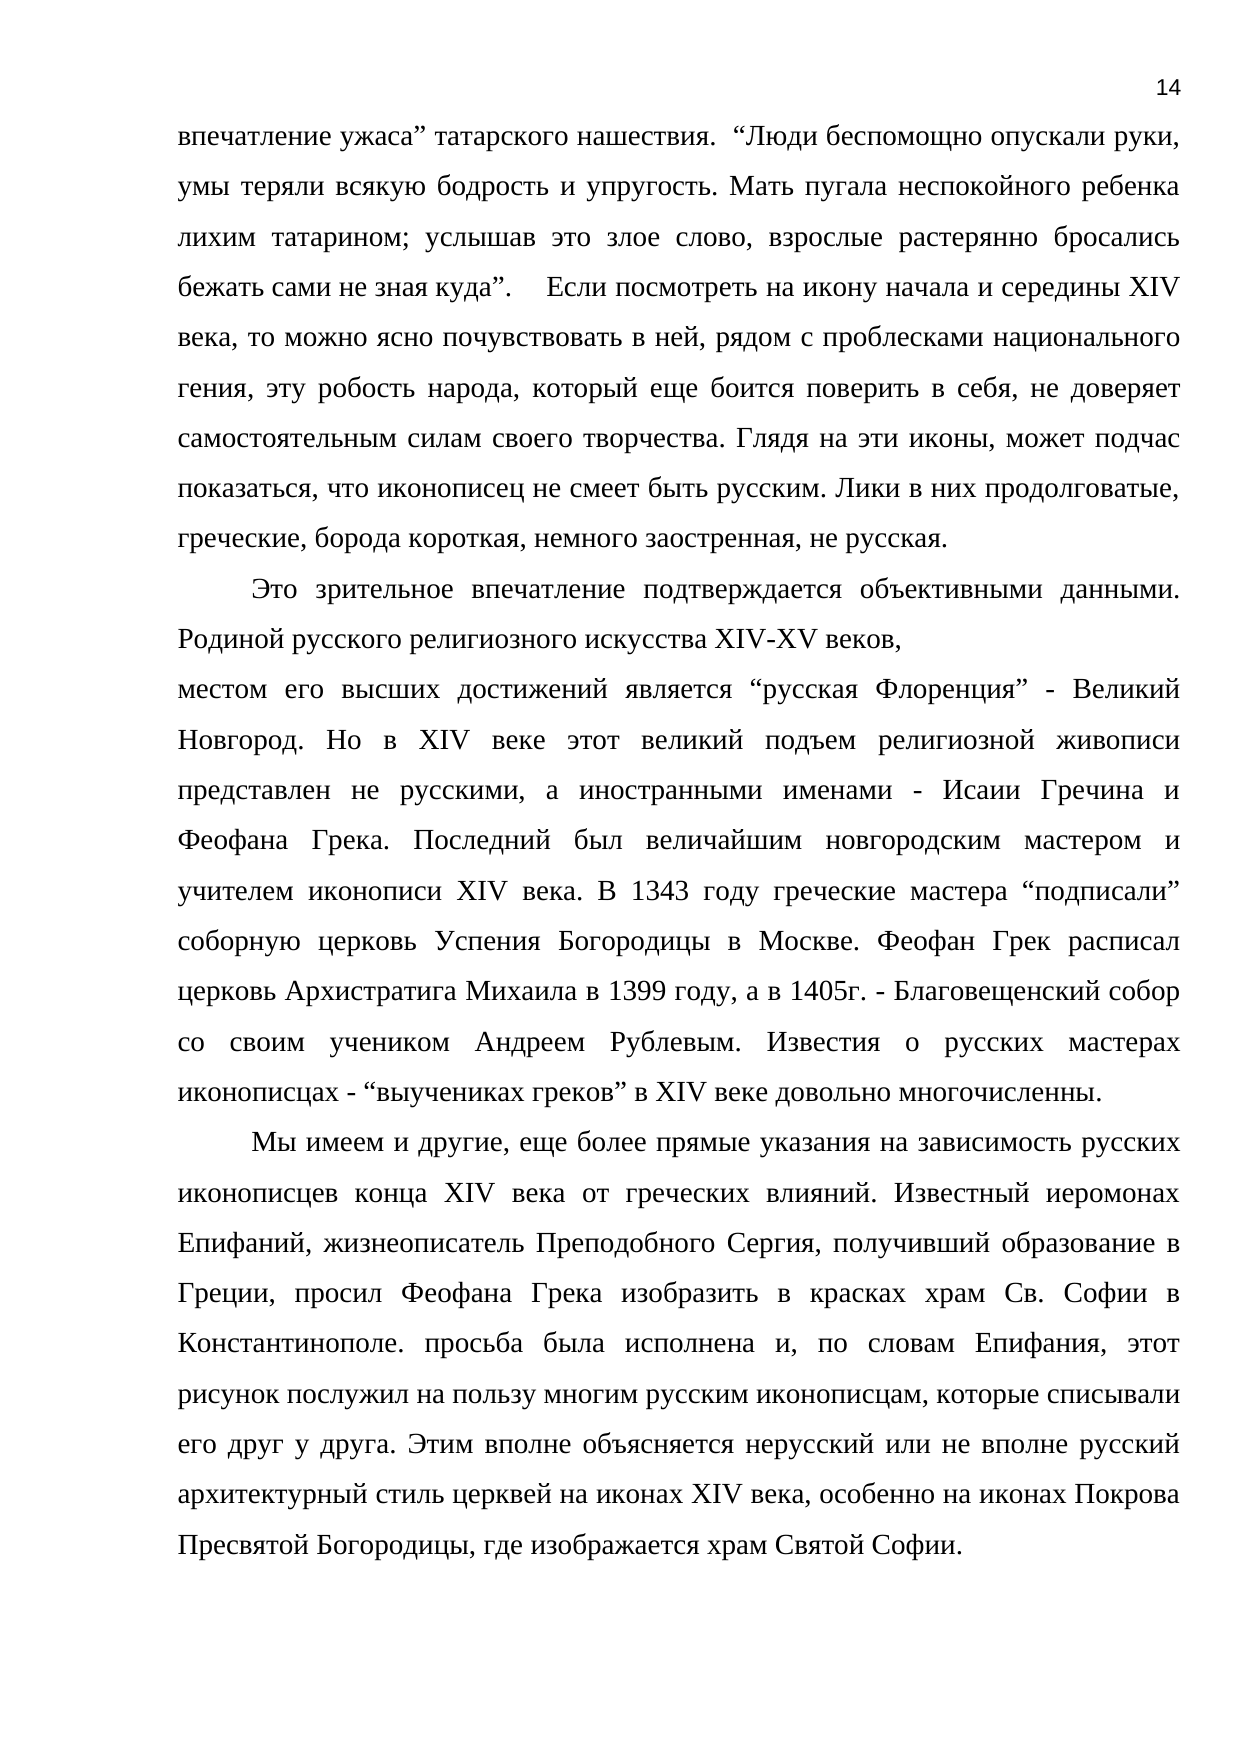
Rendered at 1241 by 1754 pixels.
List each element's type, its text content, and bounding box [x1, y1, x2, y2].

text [177, 118, 1181, 554]
text Это зрительное впечатление подтверждается объективными данными. Родиной русского религиозного искусства XIV-XV веков, [177, 571, 1181, 655]
text Мы имеем и другие, еще более прямые указания на зависимость русских иконописцев конца XIV века от греческих влияний. Известный иеромонах Епифаний, жизнеописатель Преподобного Сергия, получивший образование в Греции, просил Феофана Грека изобразить в красках храм Св. Софии в Константинополе. просьба была исполнена и, по словам Епифания, этот рисунок послужил на пользу многим русским иконописцам, которые списывали его друг у друга. Этим вполне объясняется нерусский или не вполне русский архитектурный стиль церквей на иконах XIV века, особенно на иконах Покрова Пресвятой Богородицы, где изображается храм Святой Софии. [177, 1124, 1181, 1560]
text местом его высших достижений является “русская Флоренция” - Великий Новгород. Но в XIV веке этот великий подъем религиозной живописи представлен не русскими, а иностранными именами - Исаии Гречина и Феофана Грека. Последний был величайшим новгородским мастером и учителем иконописи XIV века. В 1343 году греческие мастера “подписали” соборную церковь Успения Богородицы в Москве. Феофан Грек расписал церковь Архистратига Михаила в 1399 году, а в 1405г. - Благовещенский собор со своим учеником Андреем Рублевым. Известия о русских мастерах иконописцах - “выучениках греков” в XIV веке довольно многочисленны. [177, 672, 1181, 1108]
